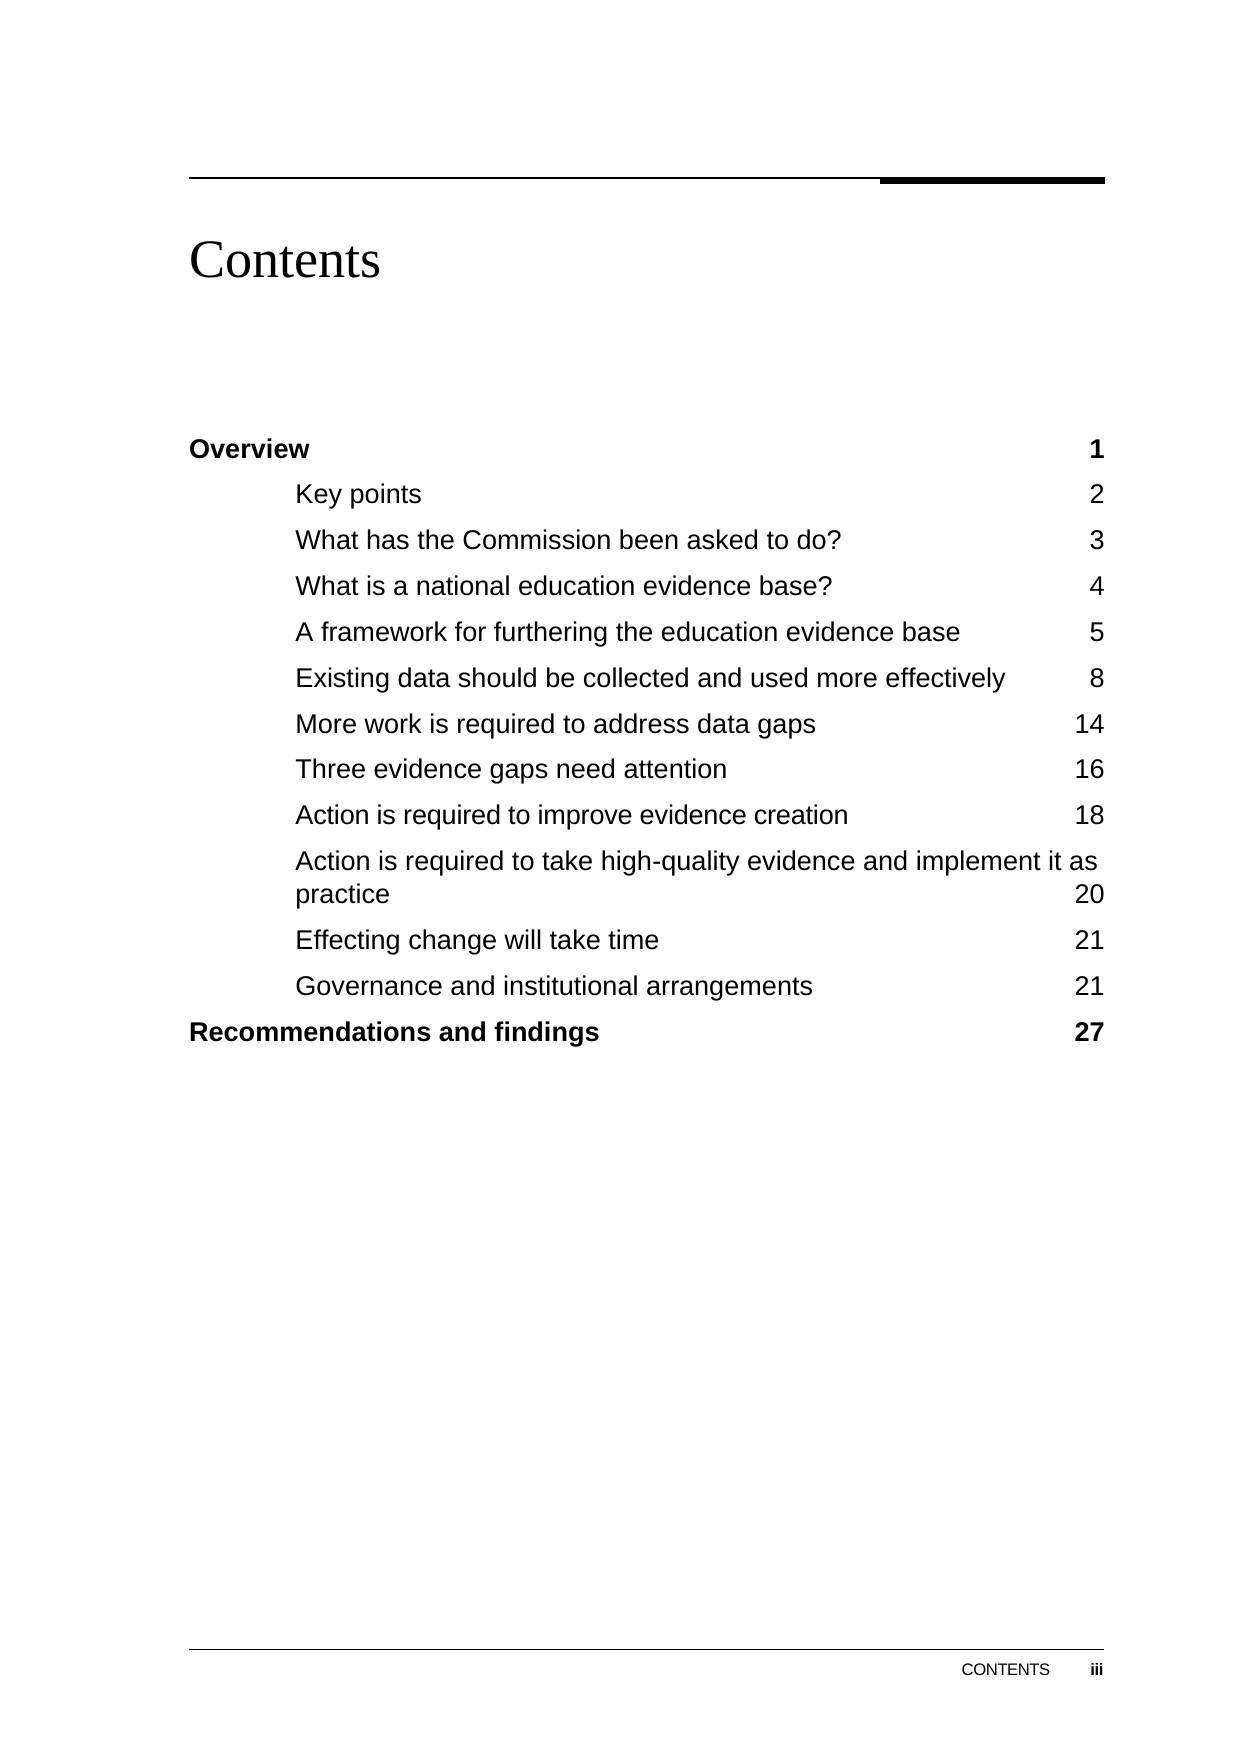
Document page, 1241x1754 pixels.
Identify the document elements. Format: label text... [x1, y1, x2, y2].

text Overview 1 [189, 431, 1016, 465]
text Effecting change will take time 21 [295, 923, 1104, 956]
text Existing data should be collected and used more effectively 8 [295, 661, 1104, 694]
text Three evidence gaps need attention 16 [295, 752, 1104, 786]
text Key points 2 [295, 477, 1104, 511]
text Recommendations and findings 27 [189, 1015, 1016, 1048]
text Action is required to take high-quality evidence and implement it as practice 20 [295, 844, 1104, 911]
text What is a national education evidence base? 4 [295, 569, 1104, 602]
text More work is required to address data gaps 14 [295, 706, 1104, 740]
text A framework for furthering the education evidence base 5 [295, 615, 1104, 648]
subtitle Contents [189, 227, 1104, 290]
text Action is required to improve evidence creation 18 [295, 798, 1104, 831]
text Governance and institutional arrangements 21 [295, 969, 1104, 1002]
text What has the Commission been asked to do? 3 [295, 523, 1104, 556]
